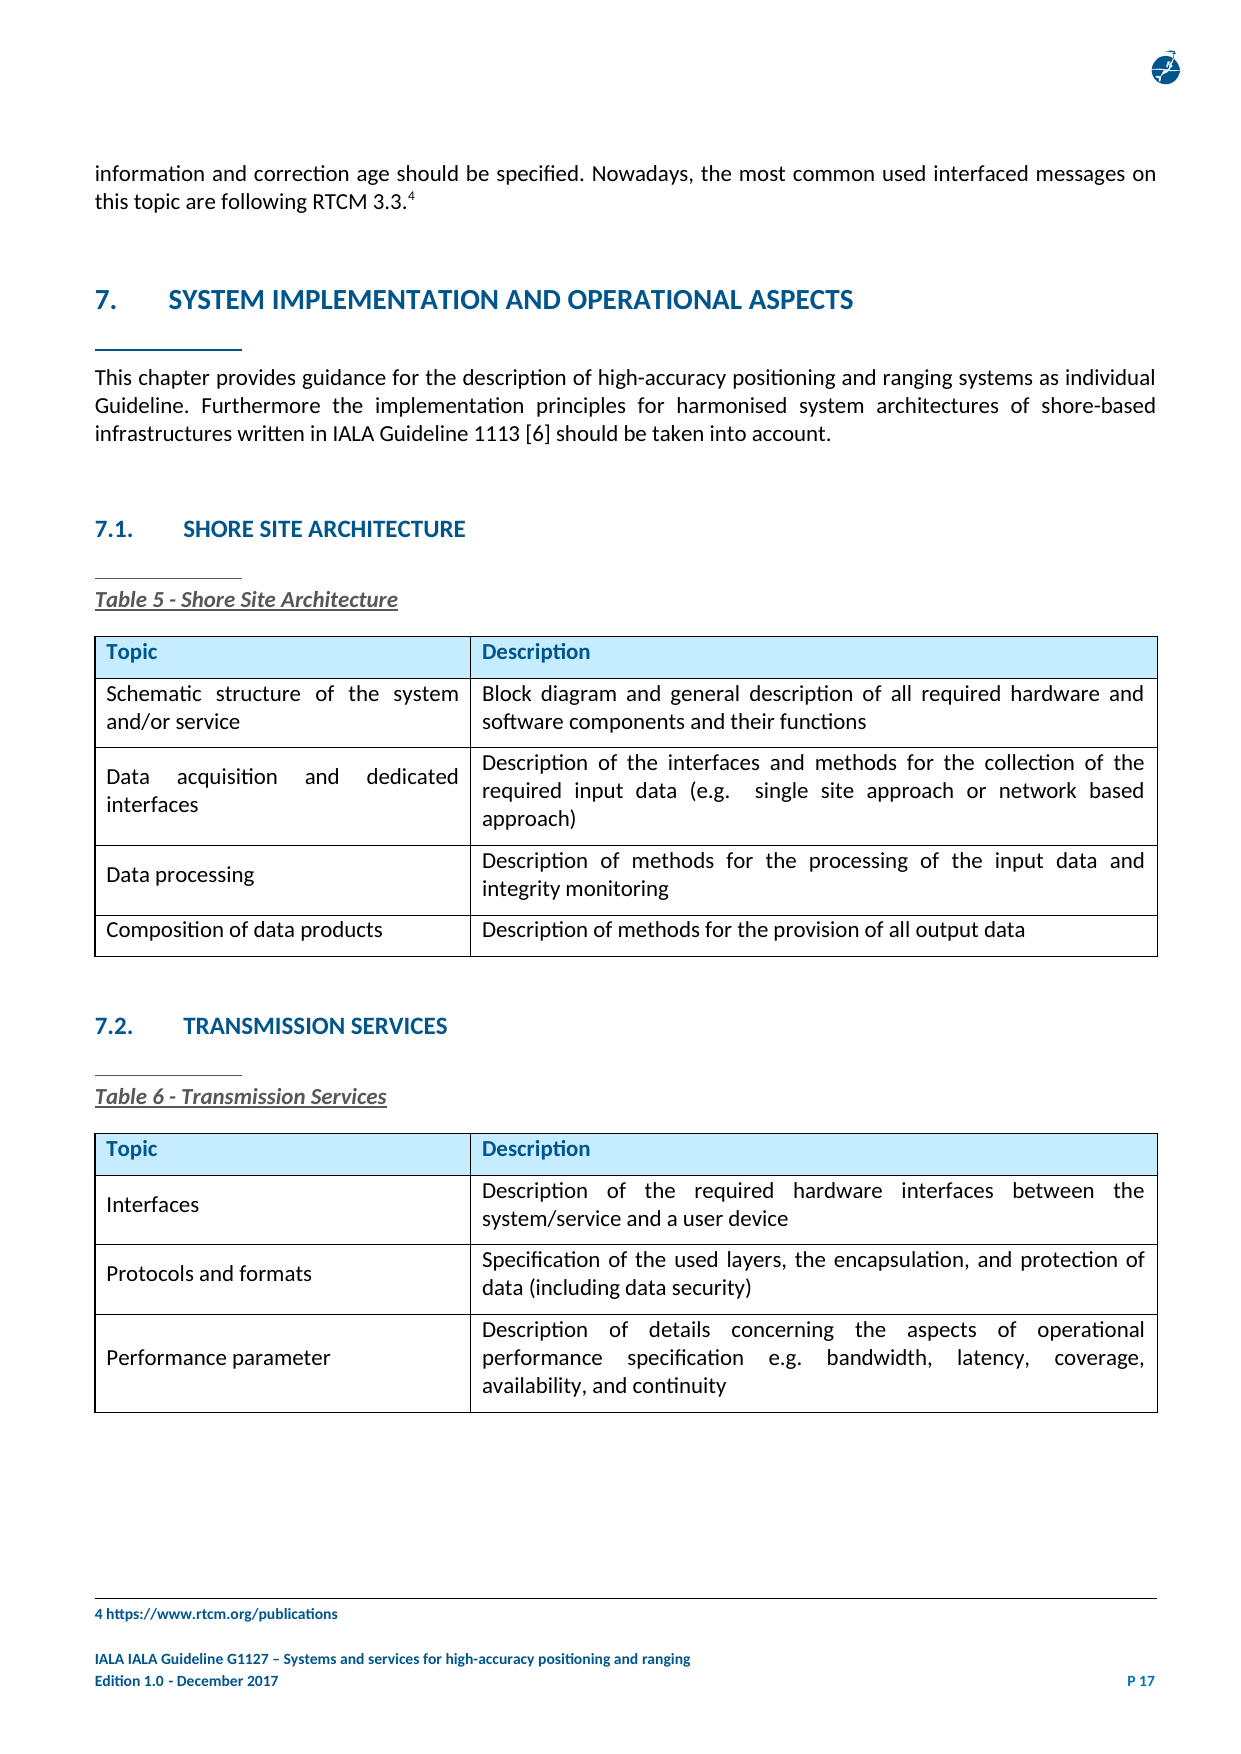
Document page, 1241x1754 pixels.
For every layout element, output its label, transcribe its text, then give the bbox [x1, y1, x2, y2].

table_header Description [471, 637, 1157, 678]
table_cell Protocols and formats [96, 1245, 470, 1314]
table_cell Data acquisition and dedicated interfaces [96, 748, 470, 845]
picture [1120, 0, 1239, 119]
table_cell Performance parameter [96, 1315, 470, 1412]
table_cell Description of methods for the provision of all output data [471, 916, 1157, 956]
table_cell Description of the interfaces and methods for the collection of the required input data (e.g. single site approach or network based approach) [471, 748, 1157, 845]
subtitle Shore Site Architecture [94, 513, 1084, 543]
table_cell Data processing [96, 846, 470, 914]
table_cell Description of details concerning the aspects of operational performance specification e.g. bandwidth, latency, coverage, availability, and continuity [471, 1315, 1157, 1412]
table_header Topic [96, 637, 470, 678]
subtitle SYSTEM IMPLEMENTATION AND OPERATIONAL ASPECTS [94, 281, 1157, 317]
table_cell Description of methods for the processing of the input data and integrity monitoring [471, 846, 1157, 914]
table_cell Composition of data products [96, 916, 470, 956]
table_cell Schematic structure of the system and/or service [96, 679, 470, 747]
text This chapter provides guidance for the description of high-accuracy positioning and ranging systems as individual Guideline. Furthermore the implementation principles for harmonised system architectures of shore-based infrastructures written in IALA Guideline 1113 [6] should be taken into account. [94, 363, 1157, 447]
table_cell Interfaces [96, 1176, 470, 1244]
table_cell Block diagram and general description of all required hardware and software components and their functions [471, 679, 1157, 747]
table_cell Specification of the used layers, the encapsulation, and protection of data (including data security) [471, 1245, 1157, 1314]
subtitle Transmission Services [94, 1010, 1084, 1041]
table_header Description [471, 1134, 1157, 1175]
table_cell Description of the required hardware interfaces between the system/service and a user device [471, 1176, 1157, 1244]
table_header Topic [96, 1134, 470, 1175]
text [94, 159, 1157, 215]
